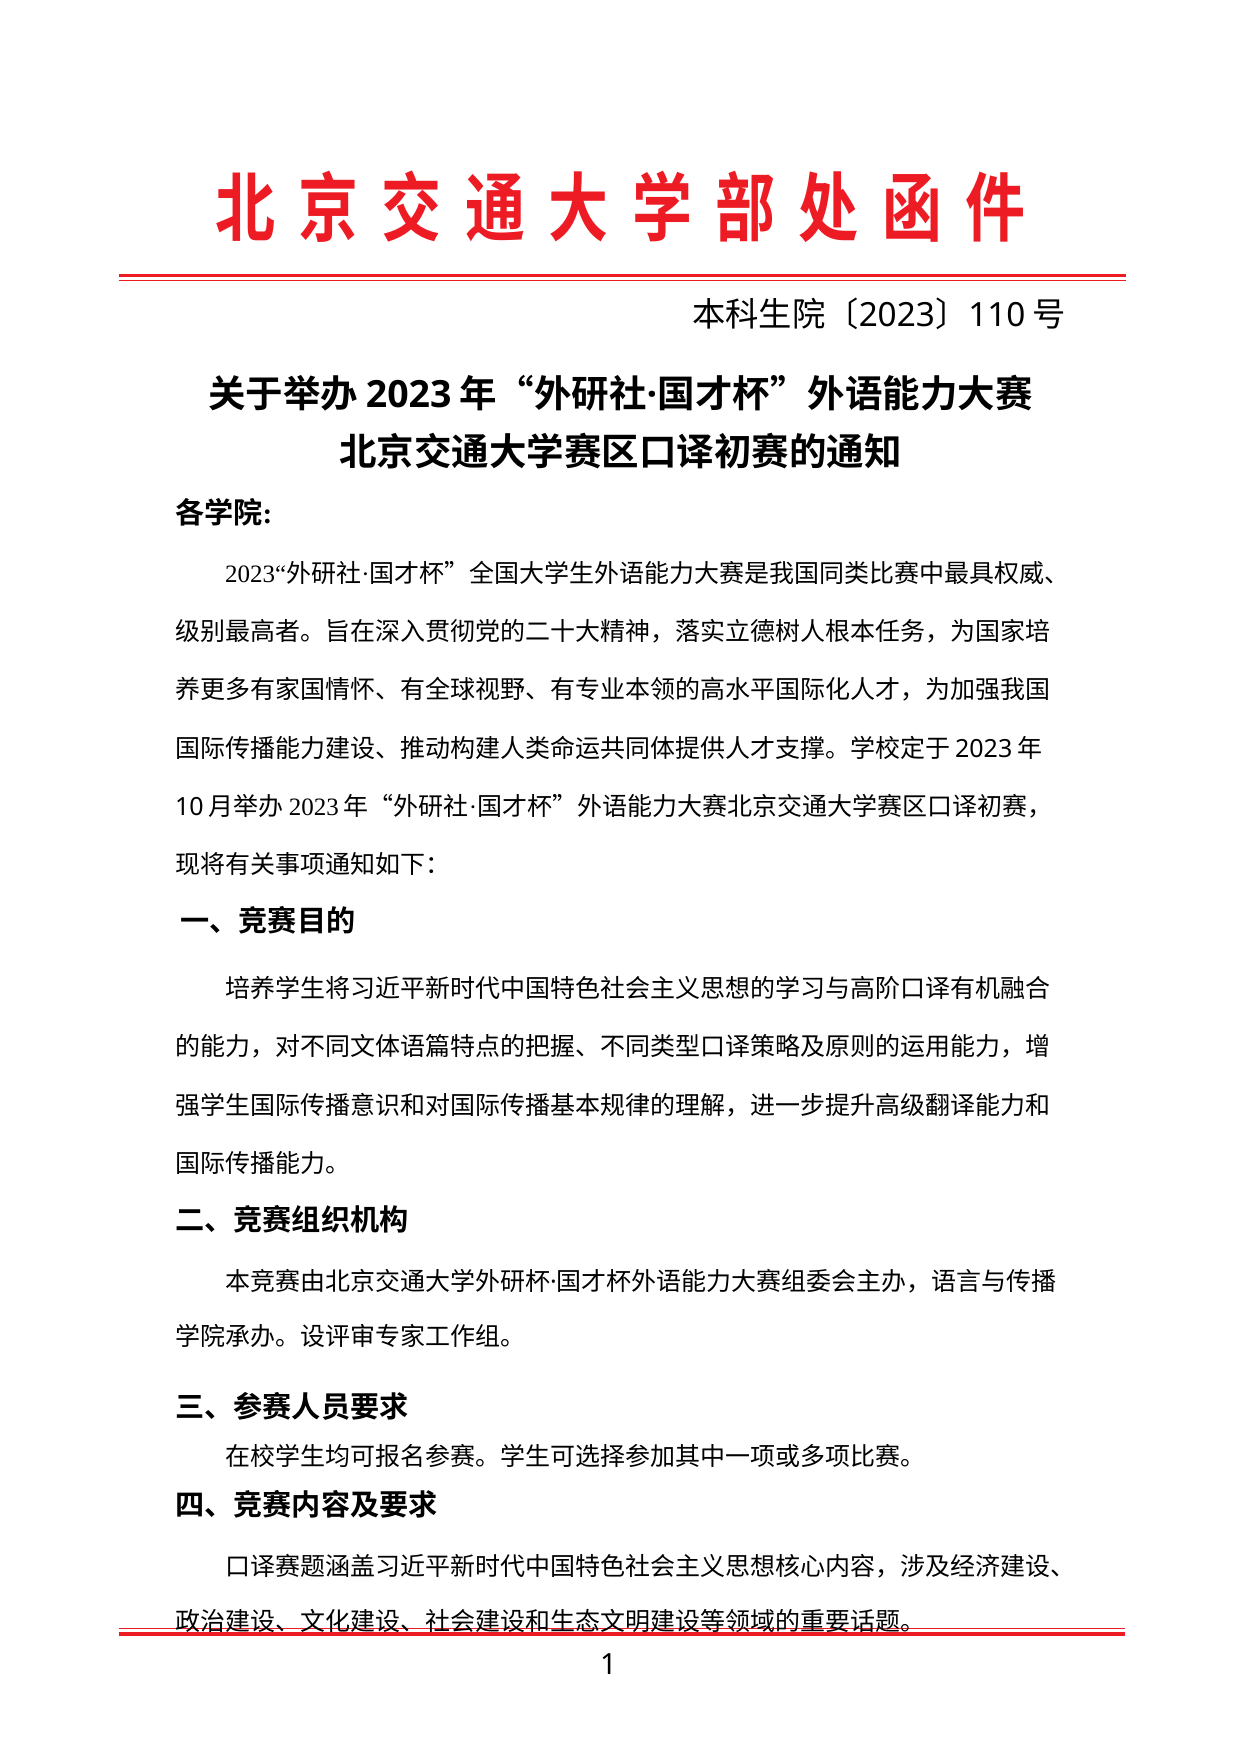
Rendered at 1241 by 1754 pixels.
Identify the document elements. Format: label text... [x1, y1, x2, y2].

text 本科生院〔2023〕110号 [175, 288, 1065, 336]
text 本竞赛由北京交通大学外研杯·国才杯外语能力大赛组委会主办，语言与传播学院承办。设评审专家工作组。 [175, 1262, 1065, 1352]
text 口译赛题涵盖习近平新时代中国特色社会主义思想核心内容，涉及经济建设、政治建设、文化建设、社会建设和生态文明建设等领域的重要话题。 [175, 1547, 1065, 1637]
text 四、竞赛内容及要求 [175, 1481, 1065, 1523]
text 北 京 交 通 大 学 部 处 函 件 [175, 162, 1065, 254]
text 三、参赛人员要求 [175, 1383, 1028, 1425]
text 一、竞赛目的 [175, 898, 1028, 940]
text 关于举办2023年“外研社·国才杯”外语能力大赛 [175, 360, 1065, 419]
text 各学院: [175, 477, 1065, 535]
text 培养学生将习近平新时代中国特色社会主义思想的学习与高阶口译有机融合的能力，对不同文体语篇特点的把握、不同类型口译策略及原则的运用能力，增强学生国际传播意识和对国际传播基本规律的理解，进一步提升高级翻译能力和国际传播能力。 [175, 951, 1065, 1184]
text 2023“外研社·国才杯”全国大学生外语能力大赛是我国同类比赛中最具权威、级别最高者。旨在深入贯彻党的二十大精神，落实立德树人根本任务，为国家培养更多有家国情怀、有全球视野、有专业本领的高水平国际化人才，为加强我国国际传播能力建设、推动构建人类命运共同体提供人才支撑。学校定于2023年10月举办2023年“外研社·国才杯”外语能力大赛北京交通大学赛区口译初赛，现将有关事项通知如下： [175, 535, 1065, 885]
text 在校学生均可报名参赛。学生可选择参加其中一项或多项比赛。 [175, 1436, 1065, 1472]
text 北京交通大学赛区口译初赛的通知 [175, 419, 1065, 477]
text 二、竞赛组织机构 [175, 1197, 1028, 1239]
